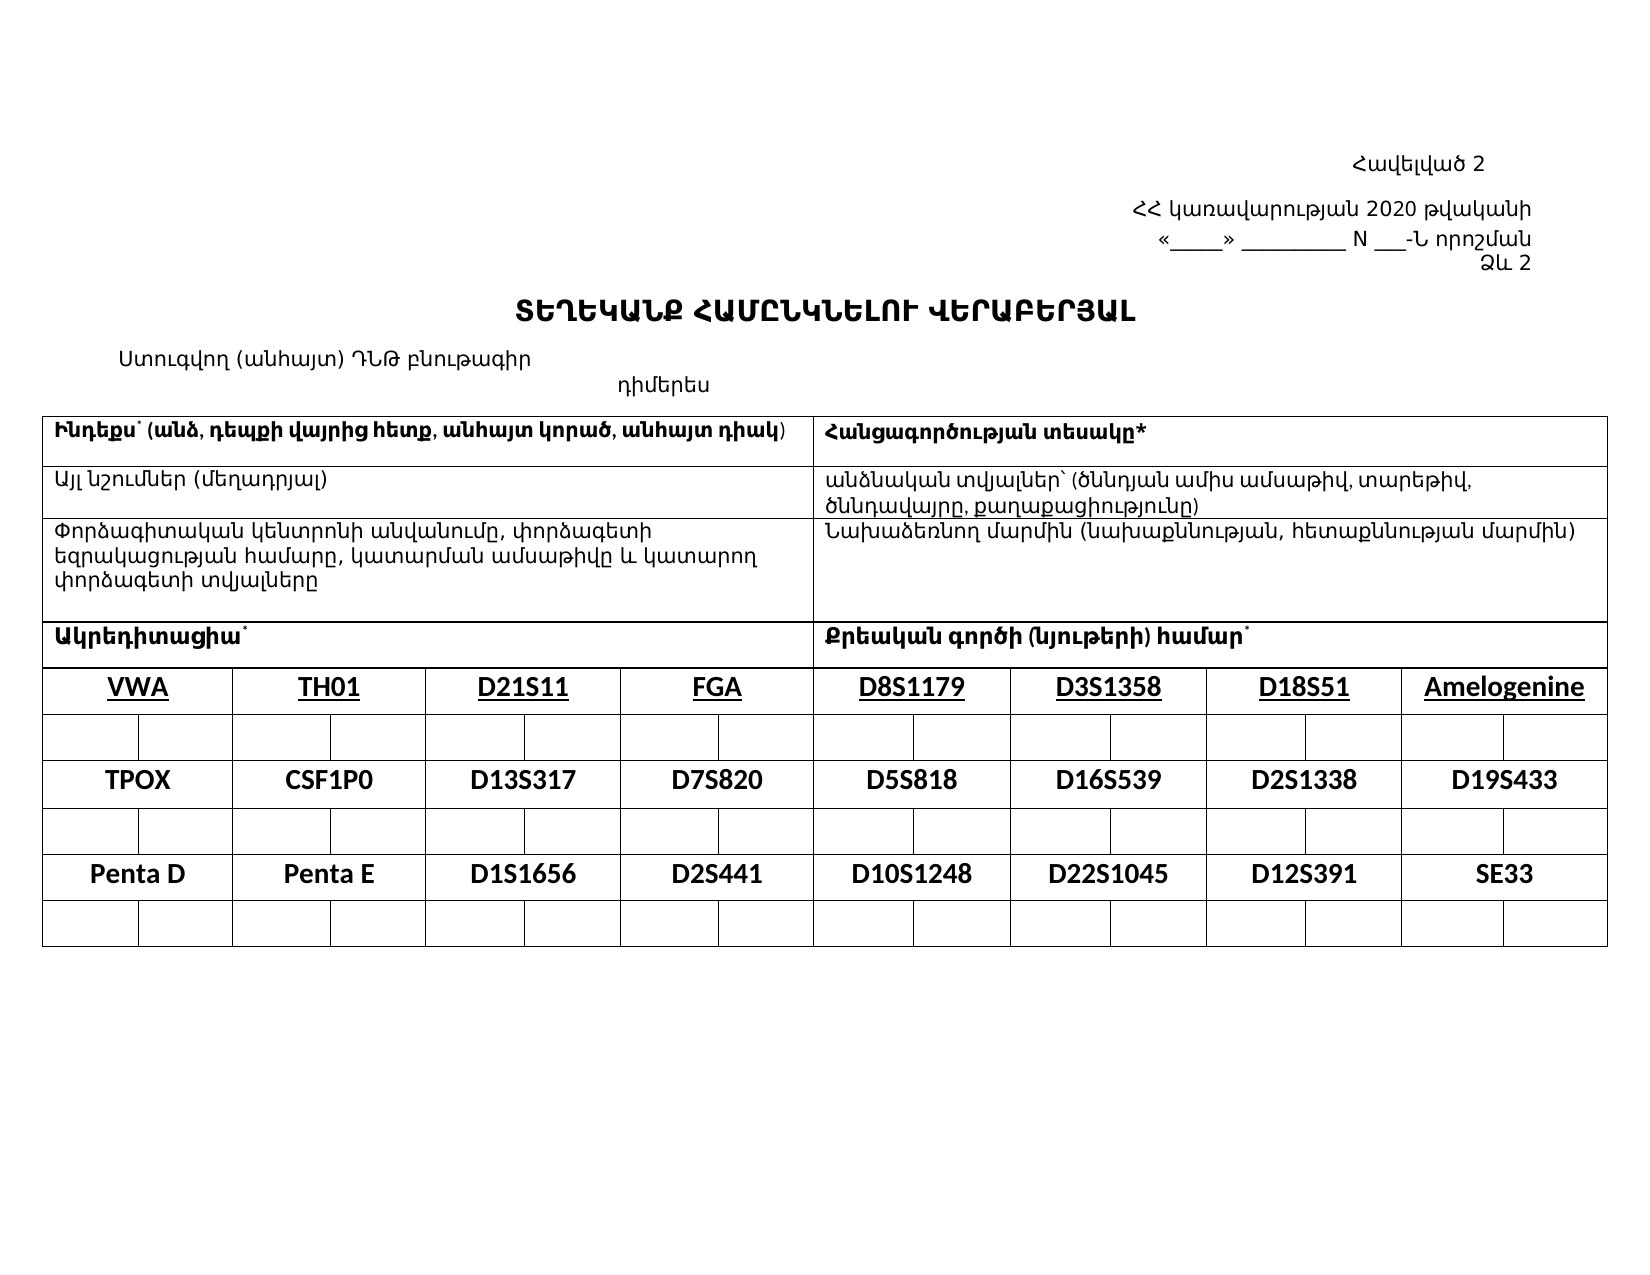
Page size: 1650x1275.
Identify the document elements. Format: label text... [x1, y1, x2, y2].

table_cell [1504, 809, 1607, 854]
table_cell [1306, 715, 1401, 760]
table_cell [139, 901, 232, 946]
table_cell [233, 809, 330, 854]
table_cell [525, 715, 620, 760]
table_cell D2S441 [621, 855, 813, 900]
table_cell [1111, 809, 1206, 854]
table_cell [233, 901, 330, 946]
table_cell D3S1358 [1011, 669, 1206, 714]
table_cell Penta E [233, 855, 425, 900]
table_cell [621, 901, 718, 946]
table_cell Քրեական գործի (նյութերի) համար* [814, 623, 1607, 667]
table_cell [426, 901, 524, 946]
table_cell [1207, 809, 1305, 854]
table_cell [814, 809, 913, 854]
text ՀՀ կառավարության 2020 թվականի [118, 194, 1532, 223]
table_cell Փորձագիտական կենտրոնի անվանումը, փորձագետի եզրակացության համարը, կատարման ամսաթիվը և կատարող փորձագետի տվյալները [43, 519, 813, 621]
table_cell [233, 715, 330, 760]
table_cell [1011, 809, 1110, 854]
table_cell Ակրեդիտացիա* [43, 623, 813, 667]
table_cell FGA [621, 669, 813, 714]
table_cell Amelogenine [1402, 669, 1607, 714]
table_cell D16S539 [1011, 761, 1206, 808]
text Ձև 2 [118, 251, 1532, 276]
table_cell [43, 809, 138, 854]
table_cell [1111, 901, 1206, 946]
table_cell [426, 809, 524, 854]
table_cell [1402, 809, 1503, 854]
table_cell [1402, 901, 1503, 946]
table_cell [1306, 901, 1401, 946]
table_cell TH01 [233, 669, 425, 714]
table_header Ինդեքս* (անձ, դեպքի վայրից հետք, անհայտ կորած, անհայտ դիակ) [43, 417, 813, 466]
table_cell [1207, 715, 1305, 760]
table_cell D8S1179 [814, 669, 1010, 714]
table_cell SE33 [1402, 855, 1607, 900]
table_cell անձնական տվյալներ՝ (ծննդյան ամիս ամսաթիվ, տարեթիվ, ծննդավայրը, քաղաքացիությունը) [814, 467, 1607, 518]
table_cell Նախաձեռնող մարմին (նախաքննության, հետաքննության մարմին) [814, 519, 1607, 621]
table_cell Penta D [43, 855, 232, 900]
table_cell [621, 809, 718, 854]
table_cell [1306, 809, 1401, 854]
table_cell D10S1248 [814, 855, 1010, 900]
text Ստուգվող (անհայտ) ԴՆԹ բնութագիր դիմերես [118, 347, 1532, 398]
table_cell [914, 809, 1010, 854]
table_cell [814, 901, 913, 946]
table_cell [719, 809, 813, 854]
table_cell D22S1045 [1011, 855, 1206, 900]
text «_____» __________ N ___-Ն որոշման [118, 227, 1532, 251]
table_cell D19S433 [1402, 761, 1607, 808]
table_cell D13S317 [426, 761, 620, 808]
table_cell D1S1656 [426, 855, 620, 900]
table_cell [1111, 715, 1206, 760]
table_cell [1504, 901, 1607, 946]
table_cell D18S51 [1207, 669, 1401, 714]
table_cell [43, 715, 138, 760]
table_cell Այլ նշումներ (մեղադրյալ) [43, 467, 813, 518]
table_cell [426, 715, 524, 760]
table_cell D21S11 [426, 669, 620, 714]
table_cell [719, 715, 813, 760]
table_cell [814, 715, 913, 760]
table_cell D12S391 [1207, 855, 1401, 900]
table_cell [1011, 715, 1110, 760]
table_cell [331, 901, 425, 946]
table_cell [331, 809, 425, 854]
table_cell [914, 715, 1010, 760]
text Հավելված 2 [118, 152, 1532, 176]
table_cell D7S820 [621, 761, 813, 808]
table_cell [1402, 715, 1503, 760]
table_cell [139, 809, 232, 854]
table_cell [719, 901, 813, 946]
table_cell [1504, 715, 1607, 760]
table_cell [1207, 901, 1305, 946]
table_cell [525, 901, 620, 946]
text ՏԵՂԵԿԱՆՔ ՀԱՄԸՆԿՆԵԼՈՒ ՎԵՐԱԲԵՐՅԱԼ [118, 294, 1532, 328]
table_cell D2S1338 [1207, 761, 1401, 808]
table_header Հանցագործության տեսակը* [814, 417, 1607, 466]
table_cell D5S818 [814, 761, 1010, 808]
table_cell [914, 901, 1010, 946]
table_cell [331, 715, 425, 760]
table_cell CSF1P0 [233, 761, 425, 808]
table_cell VWA [43, 669, 232, 714]
table_cell [525, 809, 620, 854]
table_cell TPOX [43, 761, 232, 808]
table_cell [43, 901, 138, 946]
table_cell [139, 715, 232, 760]
table_cell [1011, 901, 1110, 946]
table_cell [621, 715, 718, 760]
